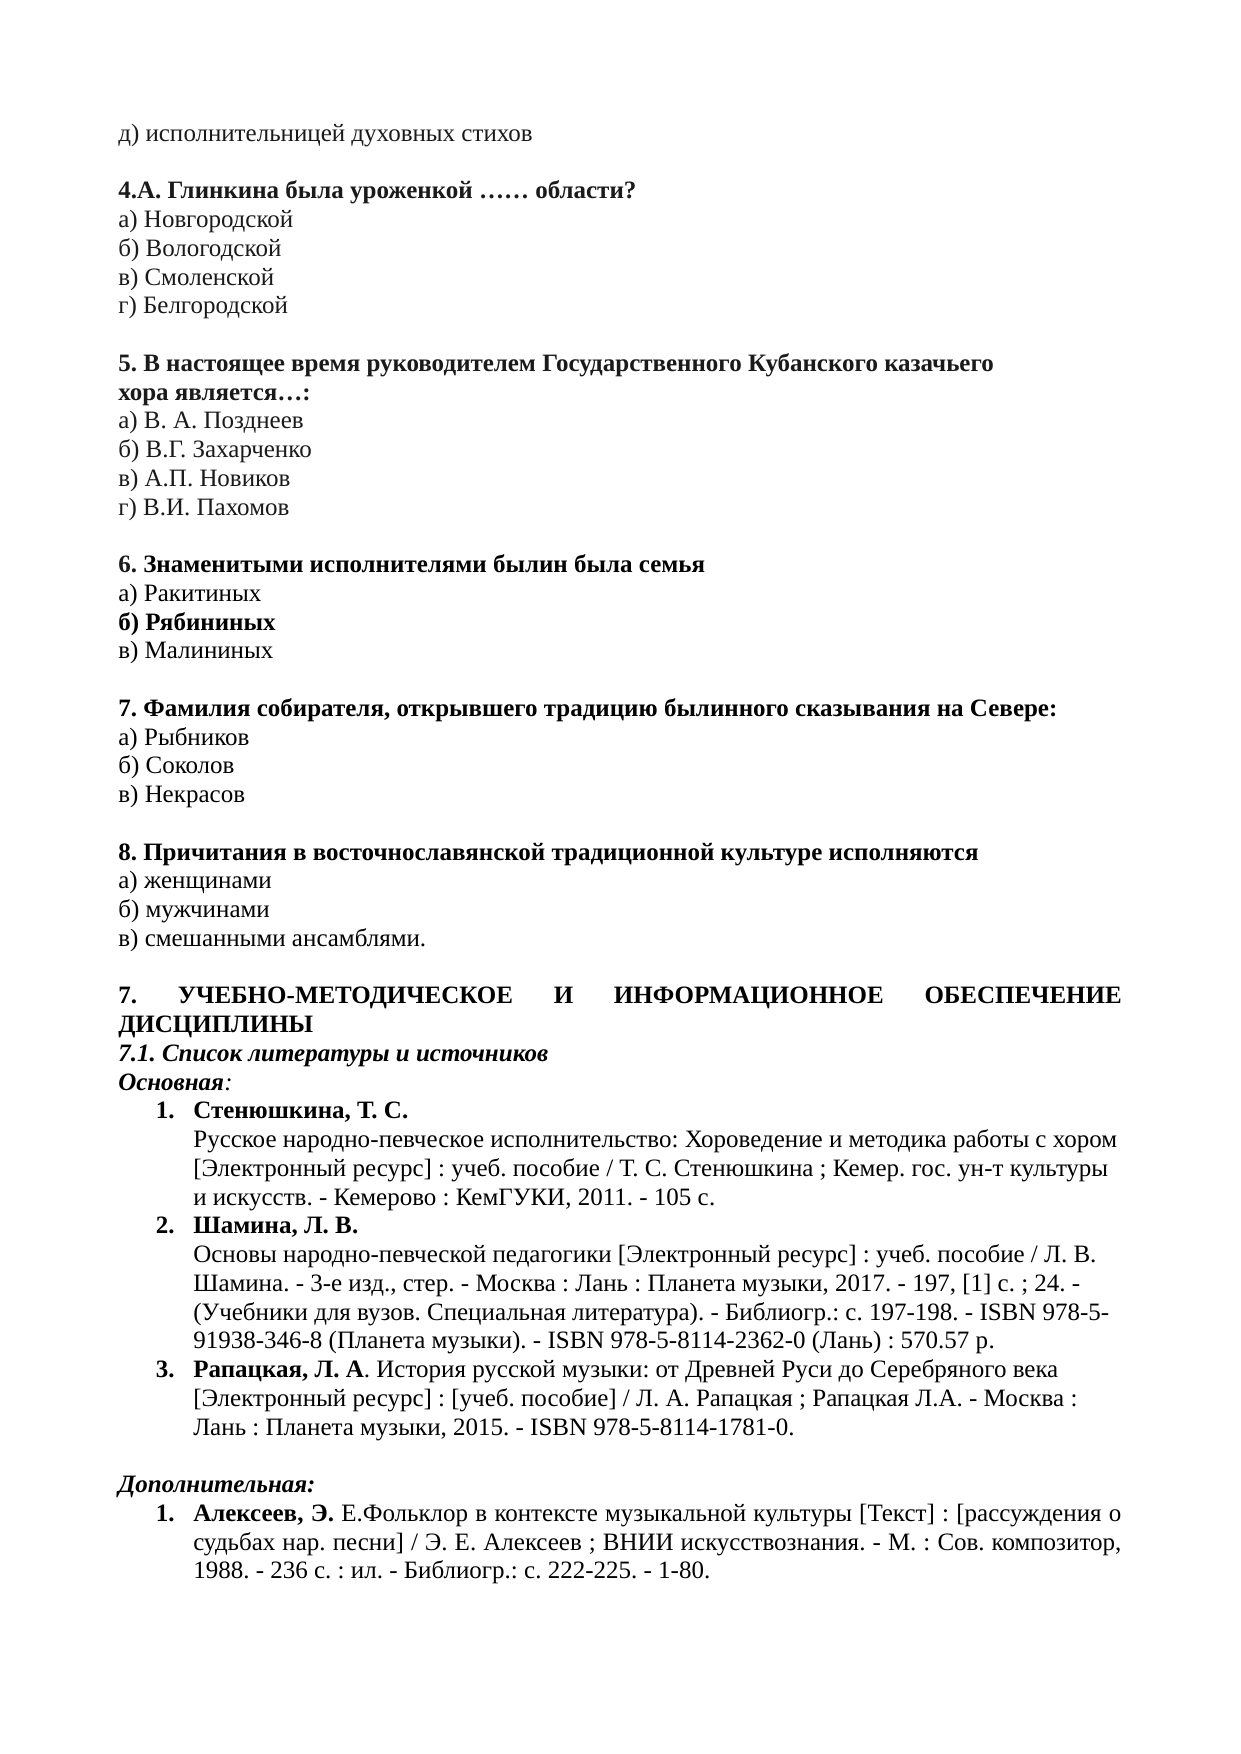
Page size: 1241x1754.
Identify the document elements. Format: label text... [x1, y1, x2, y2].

text 7. УЧЕБНО-МЕТОДИЧЕСКОЕ И ИНФОРМАЦИОННОЕ ОБЕСПЕЧЕНИЕ ДИСЦИПЛИНЫ [118, 981, 1122, 1038]
list Рапацкая, Л. А. История русской музыки: от Древней Руси до Серебряного века [Электронный ресурс] : [учеб. пособие] / Л. А. Рапацкая ; Рапацкая Л.А. - Москва : Лань : Планета музыки, 2015. - ISBN 978-5-8114-1781-0. [156, 1354, 1122, 1441]
text б) Соколов [118, 751, 1122, 779]
list Шамина, Л. В. Основы народно-певческой педагогики [Электронный ресурс] : учеб. пособие / Л. В. Шамина. - 3-е изд., стер. - Москва : Лань : Планета музыки, 2017. - 197, [1] с. ; 24. - (Учебники для вузов. Специальная литература). - Библиогр.: с. 197-198. - ISBN 978-5-91938-346-8 (Планета музыки). - ISBN 978-5-8114-2362-0 (Лань) : 570.57 р. [156, 1211, 1122, 1354]
text б) Вологодской [118, 233, 1122, 262]
text в) смешанными ансамблями. [118, 923, 1122, 952]
text 6. Знаменитыми исполнителями былин была семья [118, 549, 1122, 578]
text 5. В настоящее время руководителем Государственного Кубанского казачьего [118, 348, 1122, 377]
text б) мужчинами [118, 894, 1122, 923]
text 7.1. Список литературы и источников [118, 1038, 1122, 1067]
text 4.А. Глинкина была уроженкой …… области? [118, 176, 1122, 204]
text г) Белгородской [118, 291, 1122, 319]
text б) Рябининых [118, 607, 1122, 636]
text а) Ракитиных [118, 578, 1122, 607]
text а) В. А. Позднеев [118, 406, 1122, 434]
text а) Рыбников [118, 722, 1122, 751]
text Дополнительная: [118, 1469, 1122, 1498]
text а) женщинами [118, 866, 1122, 894]
text 7. Фамилия собирателя, открывшего традицию былинного сказывания на Севере: [118, 693, 1122, 722]
text б) В.Г. Захарченко [118, 434, 1122, 463]
text Основная: [118, 1067, 1122, 1096]
list Алексеев, Э. Е.Фольклор в контексте музыкальной культуры [Текст] : [рассуждения о судьбах нар. песни] / Э. Е. Алексеев ; ВНИИ искусствознания. - М. : Сов. композитор, 1988. - 236 с. : ил. - Библиогр.: с. 222-225. - 1-80. [156, 1498, 1122, 1584]
text г) В.И. Пахомов [118, 492, 1122, 521]
text в) А.П. Новиков [118, 463, 1122, 492]
text в) Некрасов [118, 779, 1122, 808]
text д) исполнительницей духовных стихов [118, 118, 1122, 147]
text а) Новгородской [118, 204, 1122, 233]
text в) Малининых [118, 636, 1122, 664]
text в) Смоленской [118, 262, 1122, 291]
text хора является…: [118, 377, 1122, 406]
text 8. Причитания в восточнославянской традиционной культуре исполняются [118, 837, 1122, 866]
list Стенюшкина, Т. С. Русское народно-певческое исполнительство: Хороведение и методика работы с хором [Электронный ресурс] : учеб. пособие / Т. С. Стенюшкина ; Кемер. гос. ун-т культуры и искусств. - Кемерово : КемГУКИ, 2011. - 105 с. [156, 1096, 1122, 1211]
